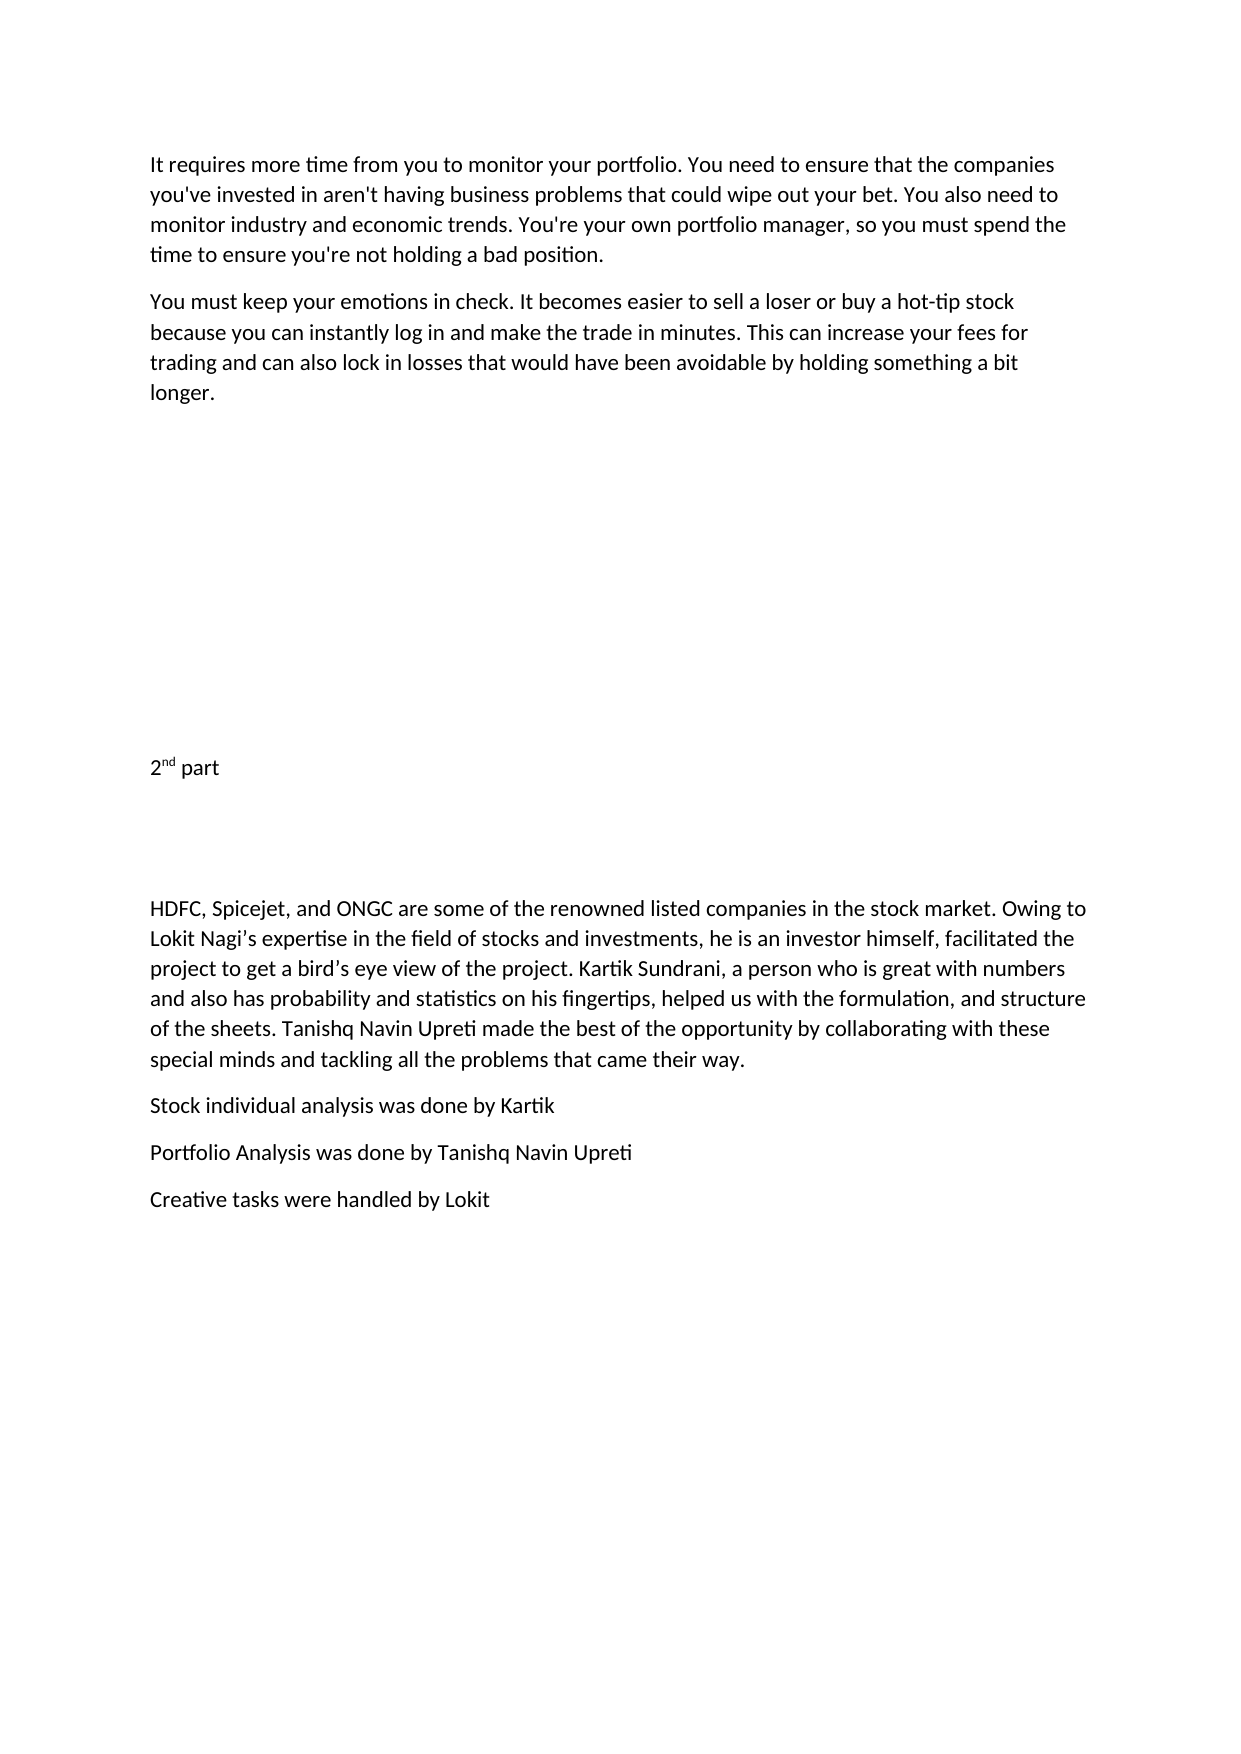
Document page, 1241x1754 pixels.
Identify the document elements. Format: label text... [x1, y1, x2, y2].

text Stock individual analysis was done by Kartik [150, 1092, 1090, 1120]
text You must keep your emotions in check. It becomes easier to sell a loser or buy a hot-tip stock because you can instantly log in and make the trade in minutes. This can increase your fees for trading and can also lock in losses that would have been avoidable by holding something a bit longer. [150, 287, 1090, 406]
text HDFC, Spicejet, and ONGC are some of the renowned listed companies in the stock market. Owing to Lokit Nagi’s expertise in the field of stocks and investments, he is an investor himself, facilitated the project to get a bird’s eye view of the project. Kartik Sundrani, a person who is great with numbers and also has probability and statistics on his fingertips, helped us with the formulation, and structure of the sheets. Tanishq Navin Upreti made the best of the opportunity by collaborating with these special minds and tackling all the problems that came their way. [150, 894, 1090, 1073]
text Creative tasks were handled by Lokit [150, 1185, 1090, 1213]
text 2nd part [150, 753, 1090, 781]
text Portfolio Analysis was done by Tanishq Navin Upreti [150, 1138, 1090, 1167]
text It requires more time from you to monitor your portfolio. You need to ensure that the companies you've invested in aren't having business problems that could wipe out your bet. You also need to monitor industry and economic trends. You're your own portfolio manager, so you must spend the time to ensure you're not holding a bad position. [150, 150, 1090, 269]
